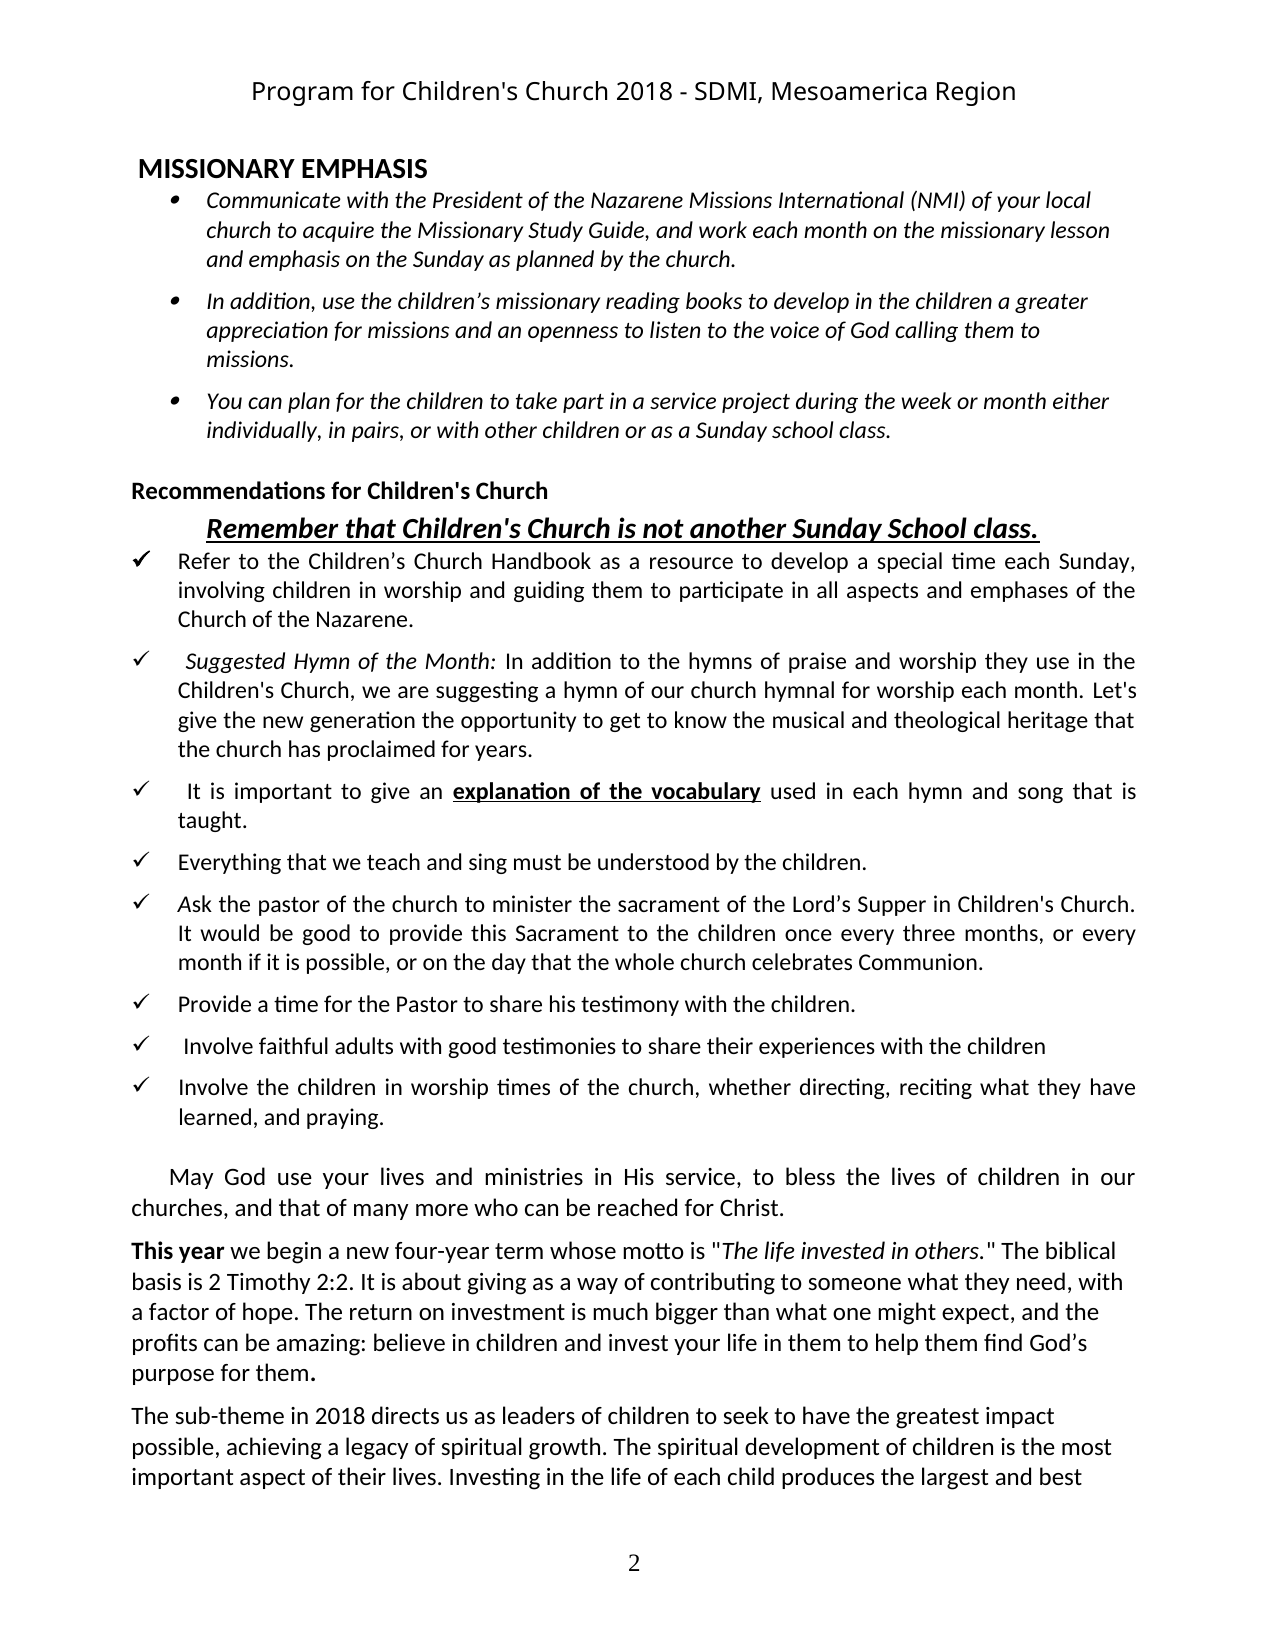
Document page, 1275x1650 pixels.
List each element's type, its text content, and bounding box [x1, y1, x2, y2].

list It is important to give an explanation of the vocabulary used in each hymn and song that is taught. [131, 776, 1137, 834]
text Recommendations for Children's Church [131, 475, 1137, 506]
list Suggested Hymn of the Month: In addition to the hymns of praise and worship they use in the Children's Church, we are suggesting a hymn of our church hymnal for worship each month. Let's give the new generation the opportunity to get to know the musical and theological heritage that the church has proclaimed for years. [131, 646, 1137, 763]
text MISSIONARY EMPHASIS [131, 150, 1137, 186]
list Communicate with the President of the Nazarene Missions International (NMI) of your local church to acquire the Missionary Study Guide, and work each month on the missionary lesson and emphasis on the Sunday as planned by the church. [169, 186, 1137, 273]
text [131, 1400, 1137, 1492]
text May God use your lives and ministries in His service, to bless the lives of children in our churches, and that of many more who can be reached for Christ. [131, 1162, 1137, 1223]
text This year we begin a new four-year term whose motto is "The life invested in others." The biblical basis is 2 Timothy 2:2. It is about giving as a way of contributing to someone what they need, with a factor of hope. The return on investment is much bigger than what one might expect, and the profits can be amazing: believe in children and invest your life in them to help them find God’s purpose for them. [131, 1235, 1137, 1388]
list Provide a time for the Pastor to share his testimony with the children. [131, 989, 1137, 1018]
text Remember that Children's Church is not another Sunday School class. [206, 510, 1137, 546]
list Involve faithful adults with good testimonies to share their experiences with the children [131, 1031, 1137, 1060]
list Ask the pastor of the church to minister the sacrament of the Lord’s Supper in Children's Church. It would be good to provide this Sacrament to the children once every three months, or every month if it is possible, or on the day that the whole church celebrates Communion. [131, 889, 1137, 976]
list Everything that we teach and sing must be understood by the children. [131, 847, 1137, 876]
list You can plan for the children to take part in a service project during the week or month either individually, in pairs, or with other children or as a Sunday school class. [169, 386, 1137, 445]
list In addition, use the children’s missionary reading books to develop in the children a greater appreciation for missions and an openness to listen to the voice of God calling them to missions. [169, 286, 1137, 374]
list Refer to the Children’s Church Handbook as a resource to develop a special time each Sunday, involving children in worship and guiding them to participate in all aspects and emphases of the Church of the Nazarene. [131, 546, 1137, 634]
list Involve the children in worship times of the church, whether directing, reciting what they have learned, and praying. [131, 1072, 1137, 1131]
